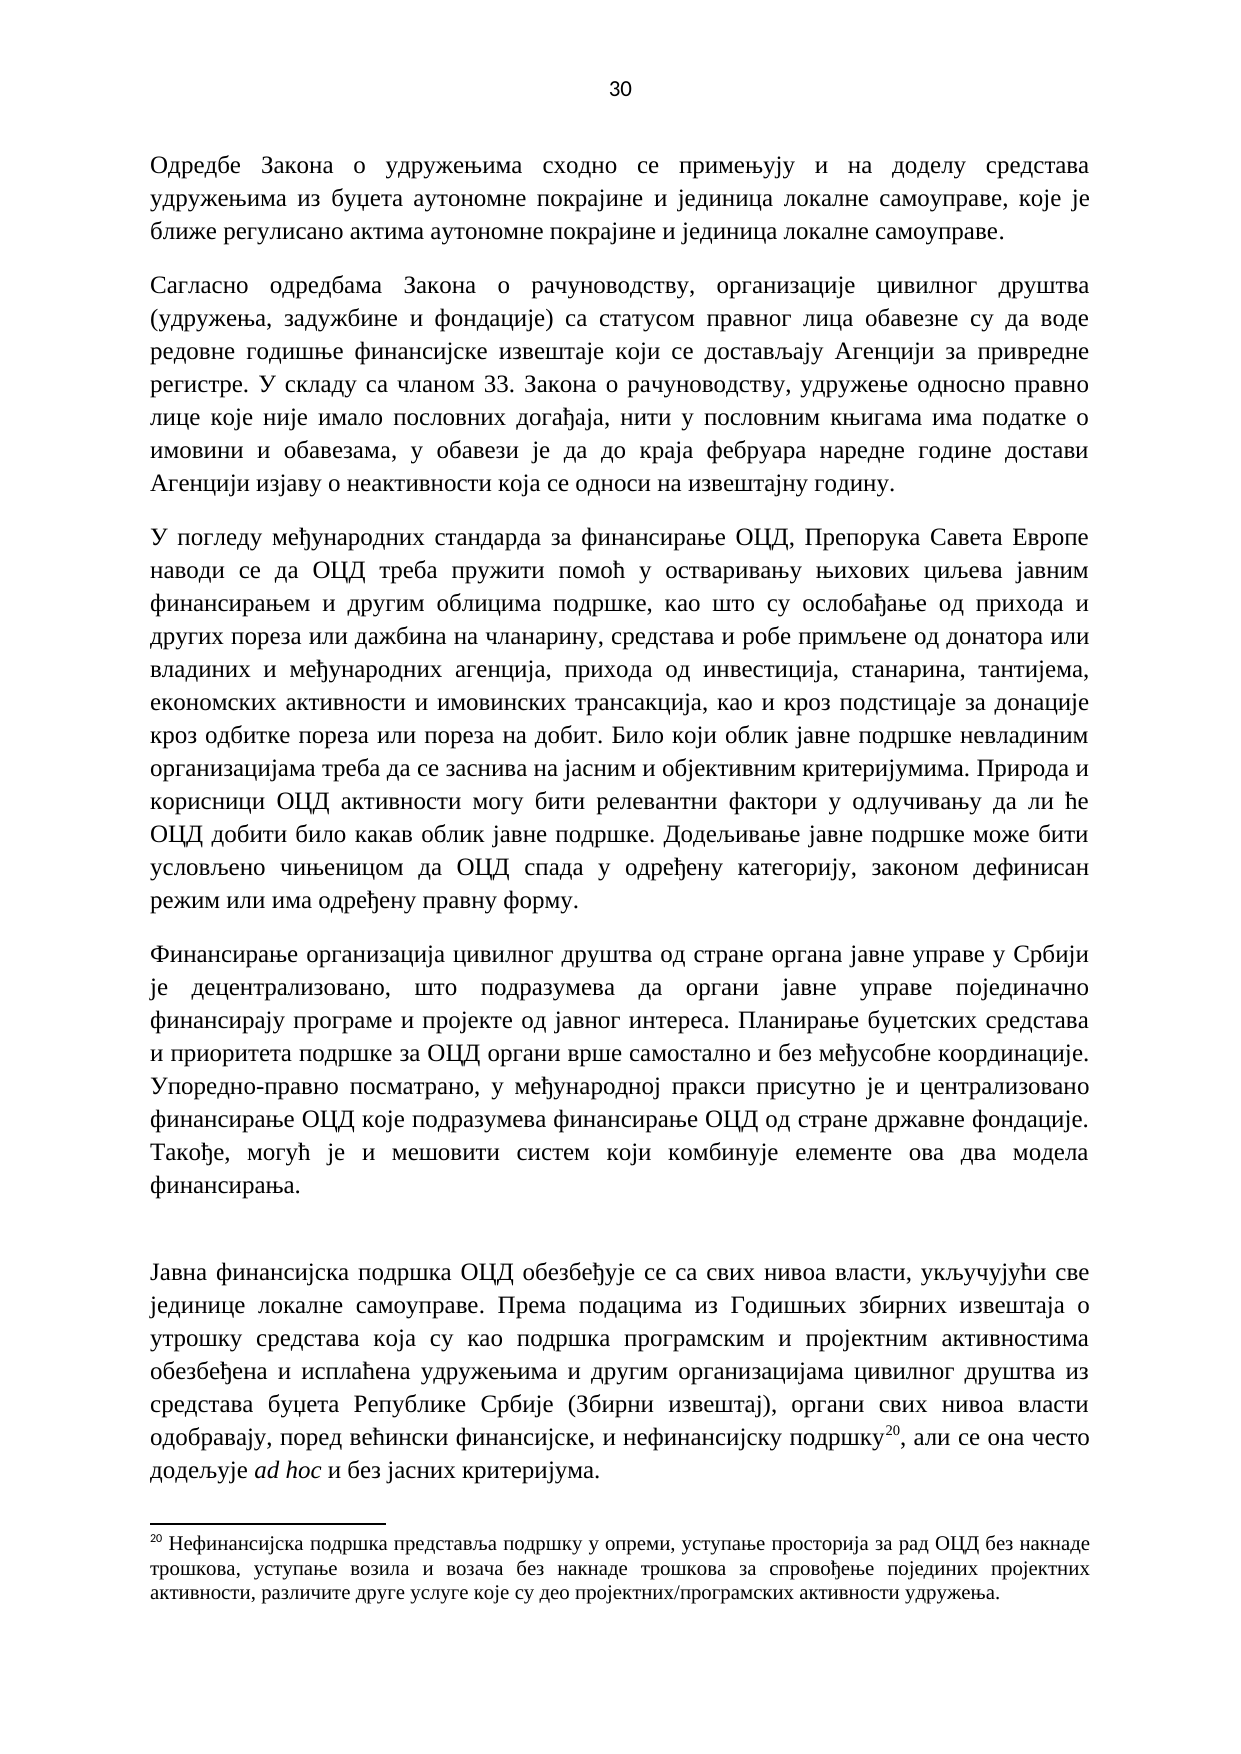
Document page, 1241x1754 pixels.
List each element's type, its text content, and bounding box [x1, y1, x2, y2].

text Одредбе Закона о удружењима сходно се примењују и на доделу средстава удружењима из буџета аутономне покрајине и јединица локалне самоуправе, које је ближе регулисано актима аутономне покрајине и јединица локалне самоуправе. [150, 150, 1090, 245]
text Сагласно одредбама Закона о рачуноводству, организације цивилног друштва (удружења, задужбине и фондације) са статусом правног лица обавезне су да воде редовне годишње финансијске извештаје који се достављају Агенцији за привредне регистре. У складу са чланом 33. Закона о рачуноводству, удружење односно правно лице које није имало пословних догађаја, нити у пословним књигама има податке о имовини и обавезама, у обавези је да до краја фебруара наредне године достави Агенцији изјаву о неактивности која се односи на извештајну годину. [150, 270, 1090, 497]
text Јавна финансијска подршка ОЦД обезбеђује се са свих нивоа власти, укључујући све јединице локалне самоуправе. Прeмa пoдaцимa из Годишњих збирних извештаја о утрошку средстава која су као подршка програмским и пројектним активностима обезбеђена и исплаћена удружењима и другим организацијама цивилног друштва из средстава буџета Републике Србије (Збирни извештај), oргaни свих нивoa влaсти oдoбрaвajу, поред већински финансијске, и нeфинaнсиjску пoдршку, али се она чeстo дoдeљуje ad hoc и бeз jaсних критeриjумa. [150, 1257, 1090, 1484]
text Финансирање oргaнизaциja цивилнoг друштвa oд стрaнe oргaнa јавне управе у Србиjи je дeцeнтрaлизoвaно, штo подразумева да oргaни јавне упрaвe појединачно финaнсирajу прoгрaмe и прojeктe oд jaвнoг интeрeсa. Планирање буџeтских средстава и приоритета подршке за ОЦД органи врше самостално и без међусобне координације. Упоредно-правно посматрано, у међународној пракси присутно је и централизовано финансирање ОЦД које подразумева финансирање ОЦД од стране државне фондације. Такође, могућ је и мешовити систем који комбинује елементе ова два модела финансирања. [150, 939, 1090, 1199]
text У погледу међународних стандарда за финансирање ОЦД, Препорука Савета Европе наводи се да ОЦД треба пружити помоћ у остваривању њихових циљева јавним финансирањем и другим облицима подршке, као што су ослобађање од прихода и других пореза или дажбина на чланарину, средстава и робе примљене од донатора или владиних и међународних агенција, прихода од инвестиција, станарина, тантијема, економских активности и имовинских трансакција, као и кроз подстицаје за донације кроз одбитке пореза или пореза на добит. Било који облик јавне подршке невладиним организацијама треба да се заснива на јасним и објективним критеријумима. Природа и корисници ОЦД активности могу бити релевантни фактори у одлучивању да ли ће ОЦД добити било какав облик јавне подршке. Додељивање јавне подршке може бити условљено чињеницом да ОЦД спада у одређену категорију, законом дефинисан режим или има одређену правну форму. [150, 522, 1090, 914]
